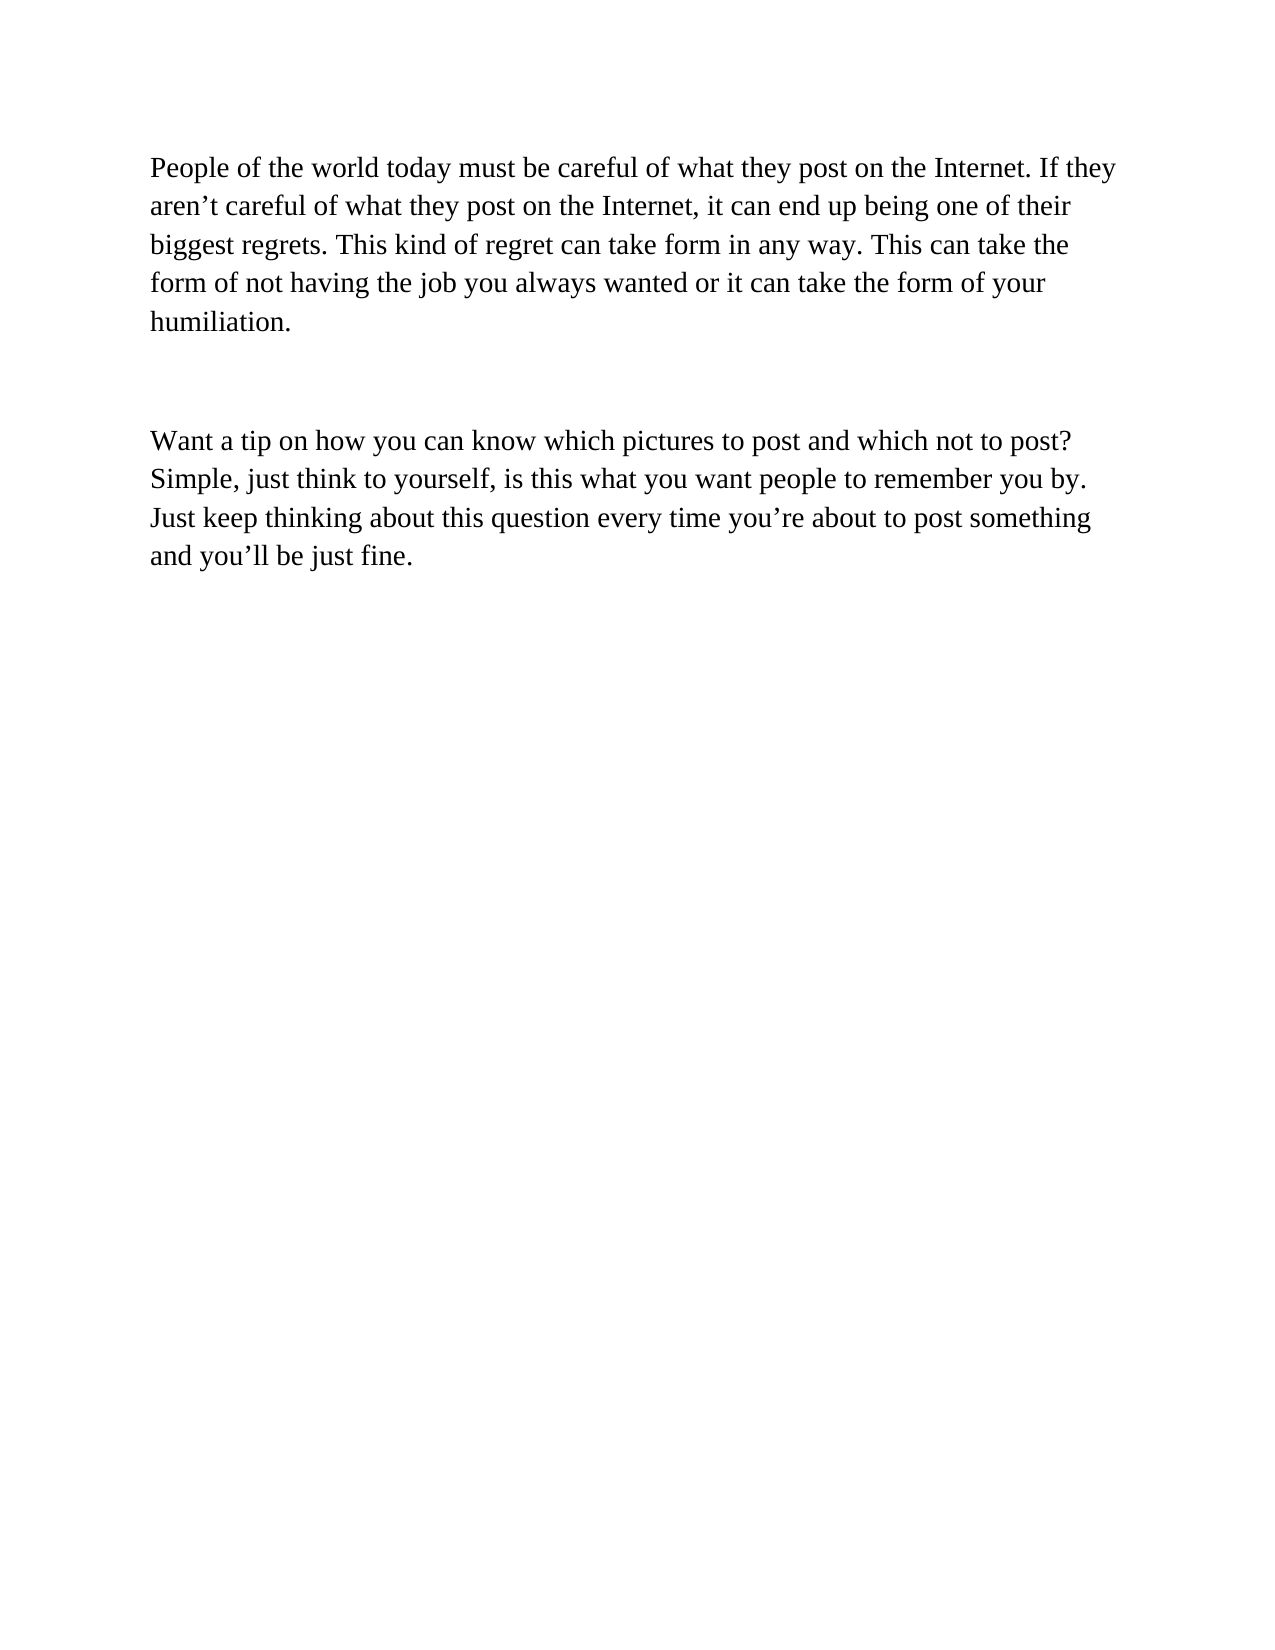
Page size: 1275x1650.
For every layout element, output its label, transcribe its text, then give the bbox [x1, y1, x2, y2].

text People of the world today must be careful of what they post on the Internet. If they aren’t careful of what they post on the Internet, it can end up being one of their biggest regrets. This kind of regret can take form in any way. This can take the form of not having the job you always wanted or it can take the form of your humiliation. [150, 150, 1125, 338]
text Want a tip on how you can know which pictures to post and which not to post? Simple, just think to yourself, is this what you want people to remember you by. Just keep thinking about this question every time you’re about to post something and you’ll be just fine. [150, 423, 1125, 572]
